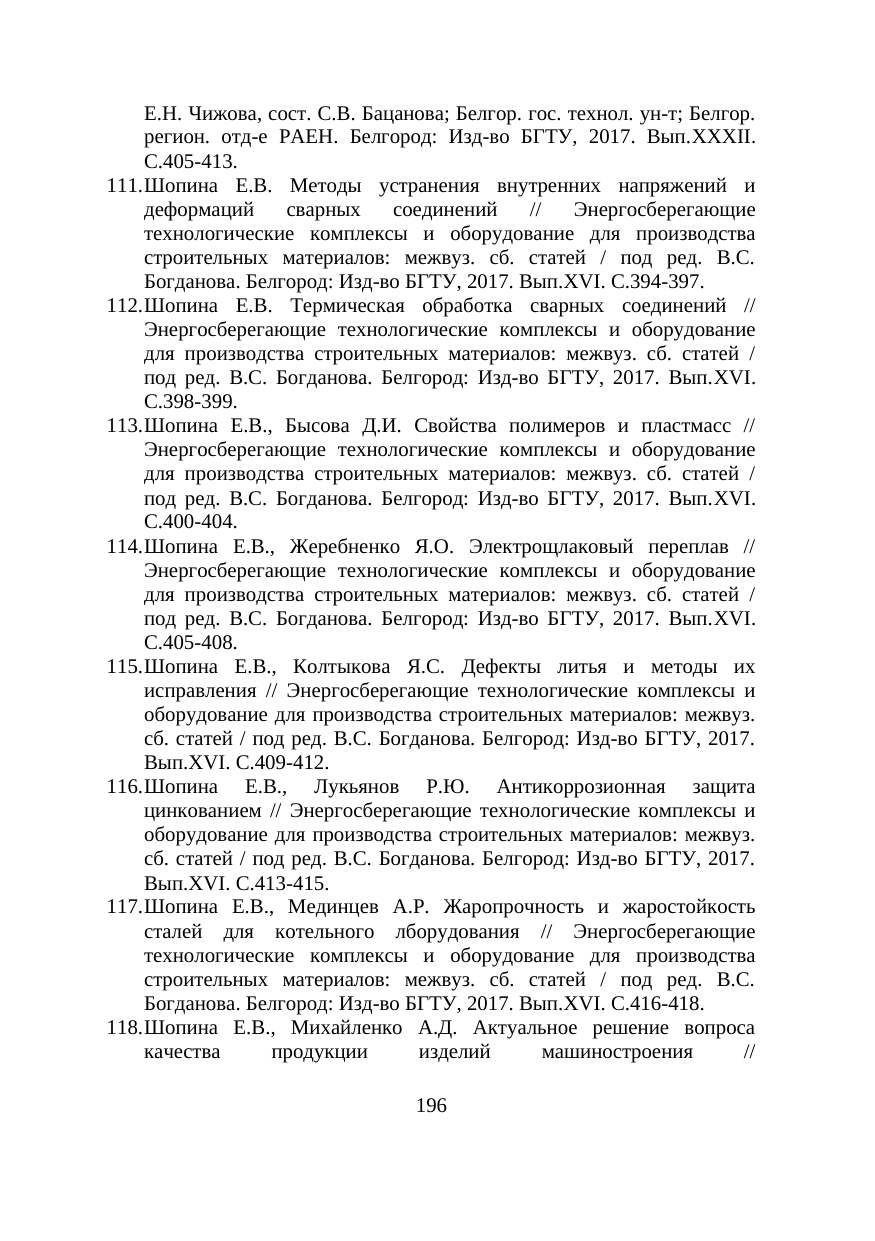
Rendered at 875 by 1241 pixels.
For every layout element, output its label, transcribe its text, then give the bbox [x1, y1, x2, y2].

list Шопина Е.В., Мединцев А.Р. Жаропрочность и жаростойкость сталей для котельного лборудования // Энергосберегающие технологические комплексы и оборудование для производства строительных материалов: межвуз. сб. статей / под ред. В.С. Богданова. Белгород: Изд-во БГТУ, 2017. Вып.XVI. С.416-418. [106, 894, 756, 1015]
list Шопина Е.В., Колтыкова Я.С. Дефекты литья и методы их исправления // Энергосберегающие технологические комплексы и оборудование для производства строительных материалов: межвуз. сб. статей / под ред. В.С. Богданова. Белгород: Изд-во БГТУ, 2017. Вып.XVI. С.409-412. [106, 654, 756, 774]
list Шопина Е.В., Лукьянов Р.Ю. Антикоррозионная защита цинкованием // Энергосберегающие технологические комплексы и оборудование для производства строительных материалов: межвуз. сб. статей / под ред. В.С. Богданова. Белгород: Изд-во БГТУ, 2017. Вып.XVI. С.413-415. [106, 774, 756, 894]
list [106, 1015, 756, 1063]
list Шопина Е.В. Термическая обработка сварных соединений // Энергосберегающие технологические комплексы и оборудование для производства строительных материалов: межвуз. сб. статей / под ред. В.С. Богданова. Белгород: Изд-во БГТУ, 2017. Вып.XVI. С.398-399. [106, 293, 756, 413]
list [106, 100, 756, 173]
list Шопина Е.В., Жеребненко Я.О. Электрощлаковый переплав // Энергосберегающие технологические комплексы и оборудование для производства строительных материалов: межвуз. сб. статей / под ред. В.С. Богданова. Белгород: Изд-во БГТУ, 2017. Вып.XVI. С.405-408. [106, 533, 756, 654]
list Шопина Е.В. Методы устранения внутренних напряжений и деформаций сварных соединений // Энергосберегающие технологические комплексы и оборудование для производства строительных материалов: межвуз. сб. статей / под ред. В.С. Богданова. Белгород: Изд-во БГТУ, 2017. Вып.XVI. С.394-397. [106, 173, 756, 293]
list Шопина Е.В., Бысова Д.И. Свойства полимеров и пластмасс // Энергосберегающие технологические комплексы и оборудование для производства строительных материалов: межвуз. сб. статей / под ред. В.С. Богданова. Белгород: Изд-во БГТУ, 2017. Вып.XVI. С.400-404. [106, 413, 756, 533]
